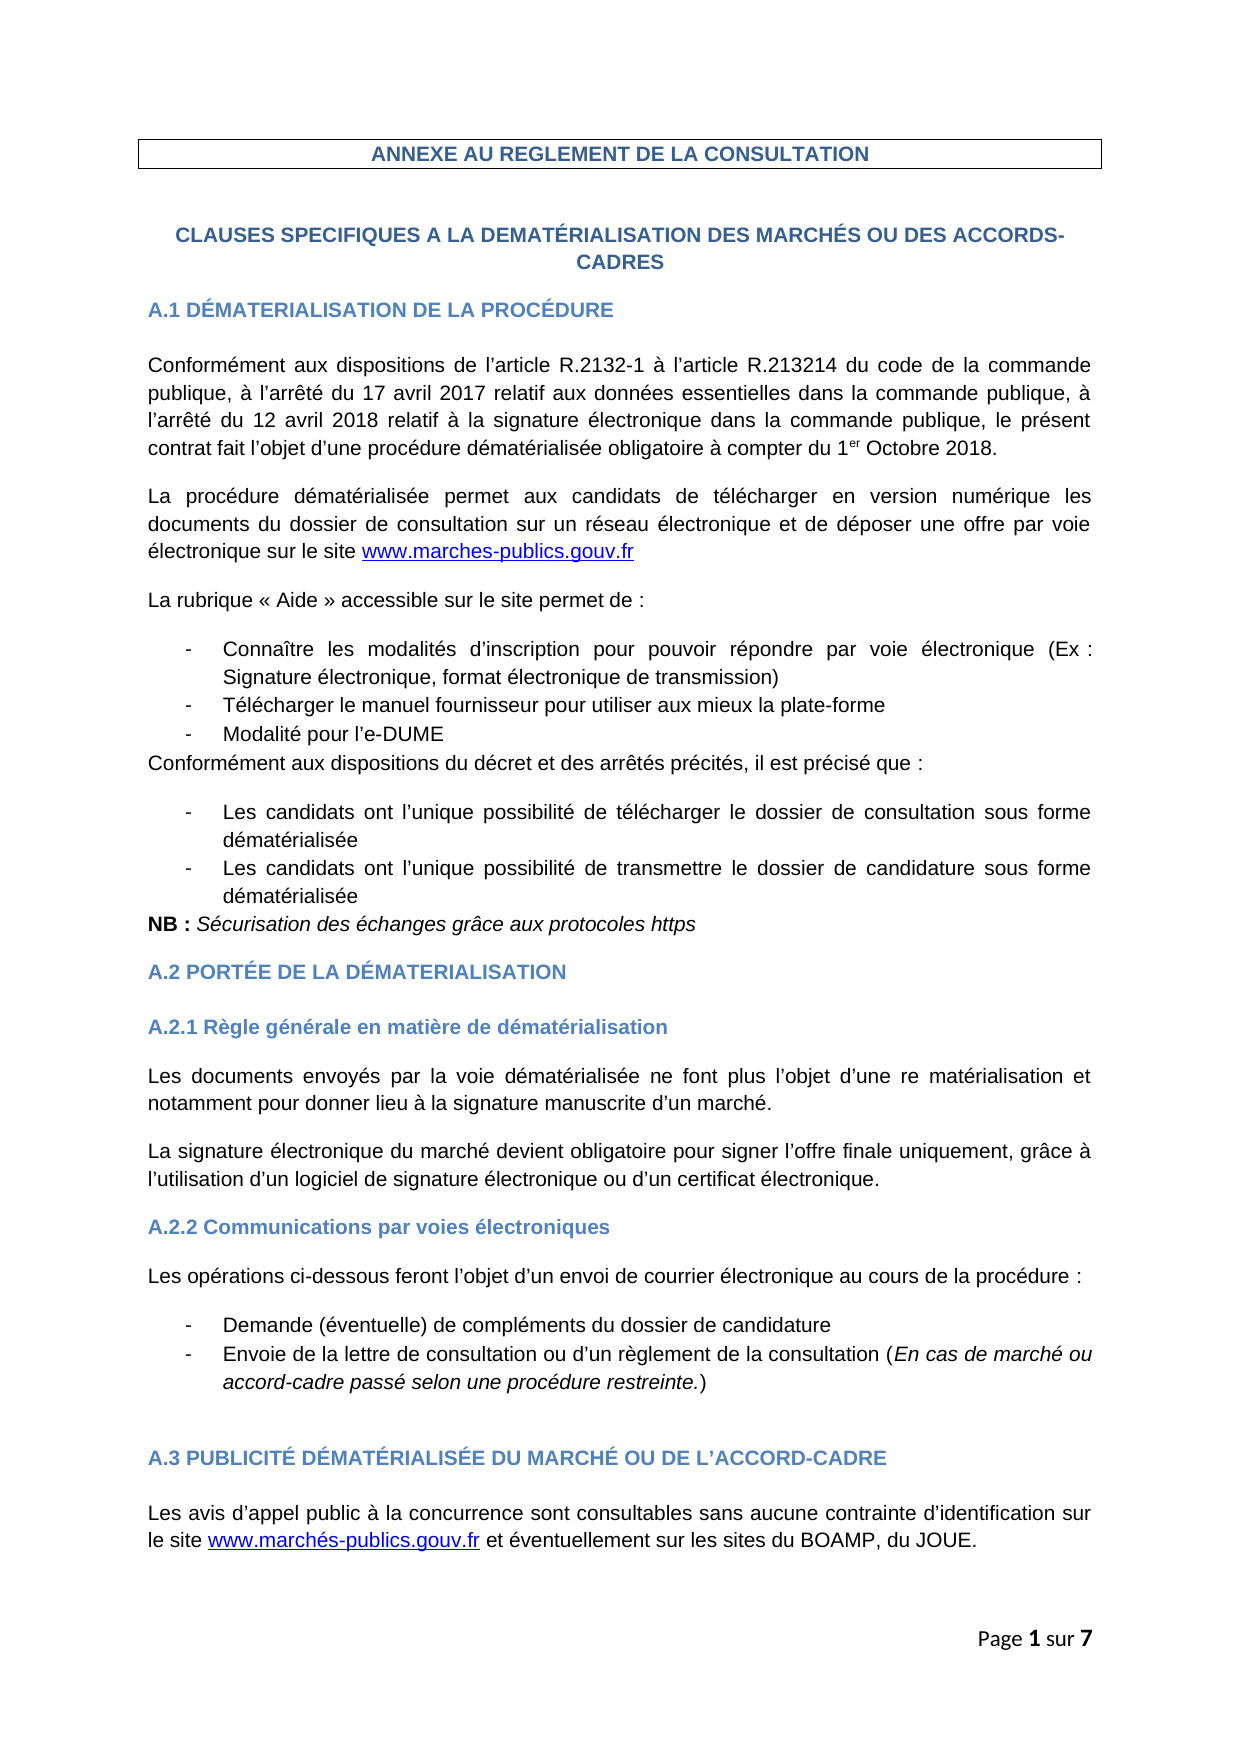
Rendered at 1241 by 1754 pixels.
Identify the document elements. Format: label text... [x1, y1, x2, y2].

text La rubrique « Aide » accessible sur le site permet de : [148, 587, 1093, 611]
text Les opérations ci-dessous feront l’objet d’un envoi de courrier électronique au cours de la procédure : [148, 1263, 1093, 1287]
text A.3 PUBLICITÉ DÉMATÉRIALISÉE DU MARCHÉ OU DE L’ACCORD-CADRE [148, 1446, 1093, 1470]
list Demande (éventuelle) de compléments du dossier de candidature [185, 1312, 1093, 1337]
list Les candidats ont l’unique possibilité de transmettre le dossier de candidature sous forme dématérialisée [185, 855, 1093, 908]
text Conformément aux dispositions du décret et des arrêtés précités, il est précisé que : [148, 751, 1093, 774]
text La procédure dématérialisée permet aux candidats de télécharger en version numérique les documents du dossier de consultation sur un réseau électronique et de déposer une offre par voie électronique sur le site www.marches-publics.gouv.fr [148, 484, 1093, 563]
text La signature électronique du marché devient obligatoire pour signer l’offre finale uniquement, grâce à l’utilisation d’un logiciel de signature électronique ou d’un certificat électronique. [148, 1139, 1093, 1191]
list Les candidats ont l’unique possibilité de télécharger le dossier de consultation sous forme dématérialisée [185, 799, 1093, 852]
text A.2 PORTÉE DE LA DÉMATERIALISATION [148, 960, 1093, 984]
text A.1 DÉMATERIALISATION DE LA PROCÉDURE [148, 298, 1093, 322]
text NB : Sécurisation des échanges grâce aux protocoles https [148, 912, 1093, 936]
text Conformément aux dispositions de l’article R.2132-1 à l’article R.213214 du code de la commande publique, à l’arrêté du 17 avril 2017 relatif aux données essentielles dans la commande publique, à l’arrêté du 12 avril 2018 relatif à la signature électronique dans la commande publique, le présent contrat fait l’objet d’une procédure dématérialisée obligatoire à compter du 1er Octobre 2018. [148, 326, 1093, 460]
text Les documents envoyés par la voie dématérialisée ne font plus l’objet d’une re matérialisation et notamment pour donner lieu à la signature manuscrite d’un marché. [148, 1063, 1093, 1115]
text A.2.1 Règle générale en matière de dématérialisation [148, 988, 1093, 1039]
list Télécharger le manuel fournisseur pour utiliser aux mieux la plate-forme [185, 692, 1093, 718]
text Les avis d’appel public à la concurrence sont consultables sans aucune contrainte d’identification sur le site www.marchés-publics.gouv.fr et éventuellement sur les sites du BOAMP, du JOUE. [148, 1473, 1093, 1552]
text A.2.2 Communications par voies électroniques [148, 1215, 1093, 1239]
list Envoie de la lettre de consultation ou d’un règlement de la consultation (En cas de marché ou accord-cadre passé selon une procédure restreinte.) [185, 1341, 1093, 1394]
list Connaître les modalités d’inscription pour pouvoir répondre par voie électronique (Ex : Signature électronique, format électronique de transmission) [185, 636, 1093, 689]
list Modalité pour l’e-DUME [185, 721, 1093, 747]
text CLAUSES SPECIFIQUES A LA DEMATÉRIALISATION DES MARCHÉS OU DES ACCORDS-CADRES [148, 222, 1093, 274]
text ANNEXE AU REGLEMENT DE LA CONSULTATION [139, 140, 1101, 168]
